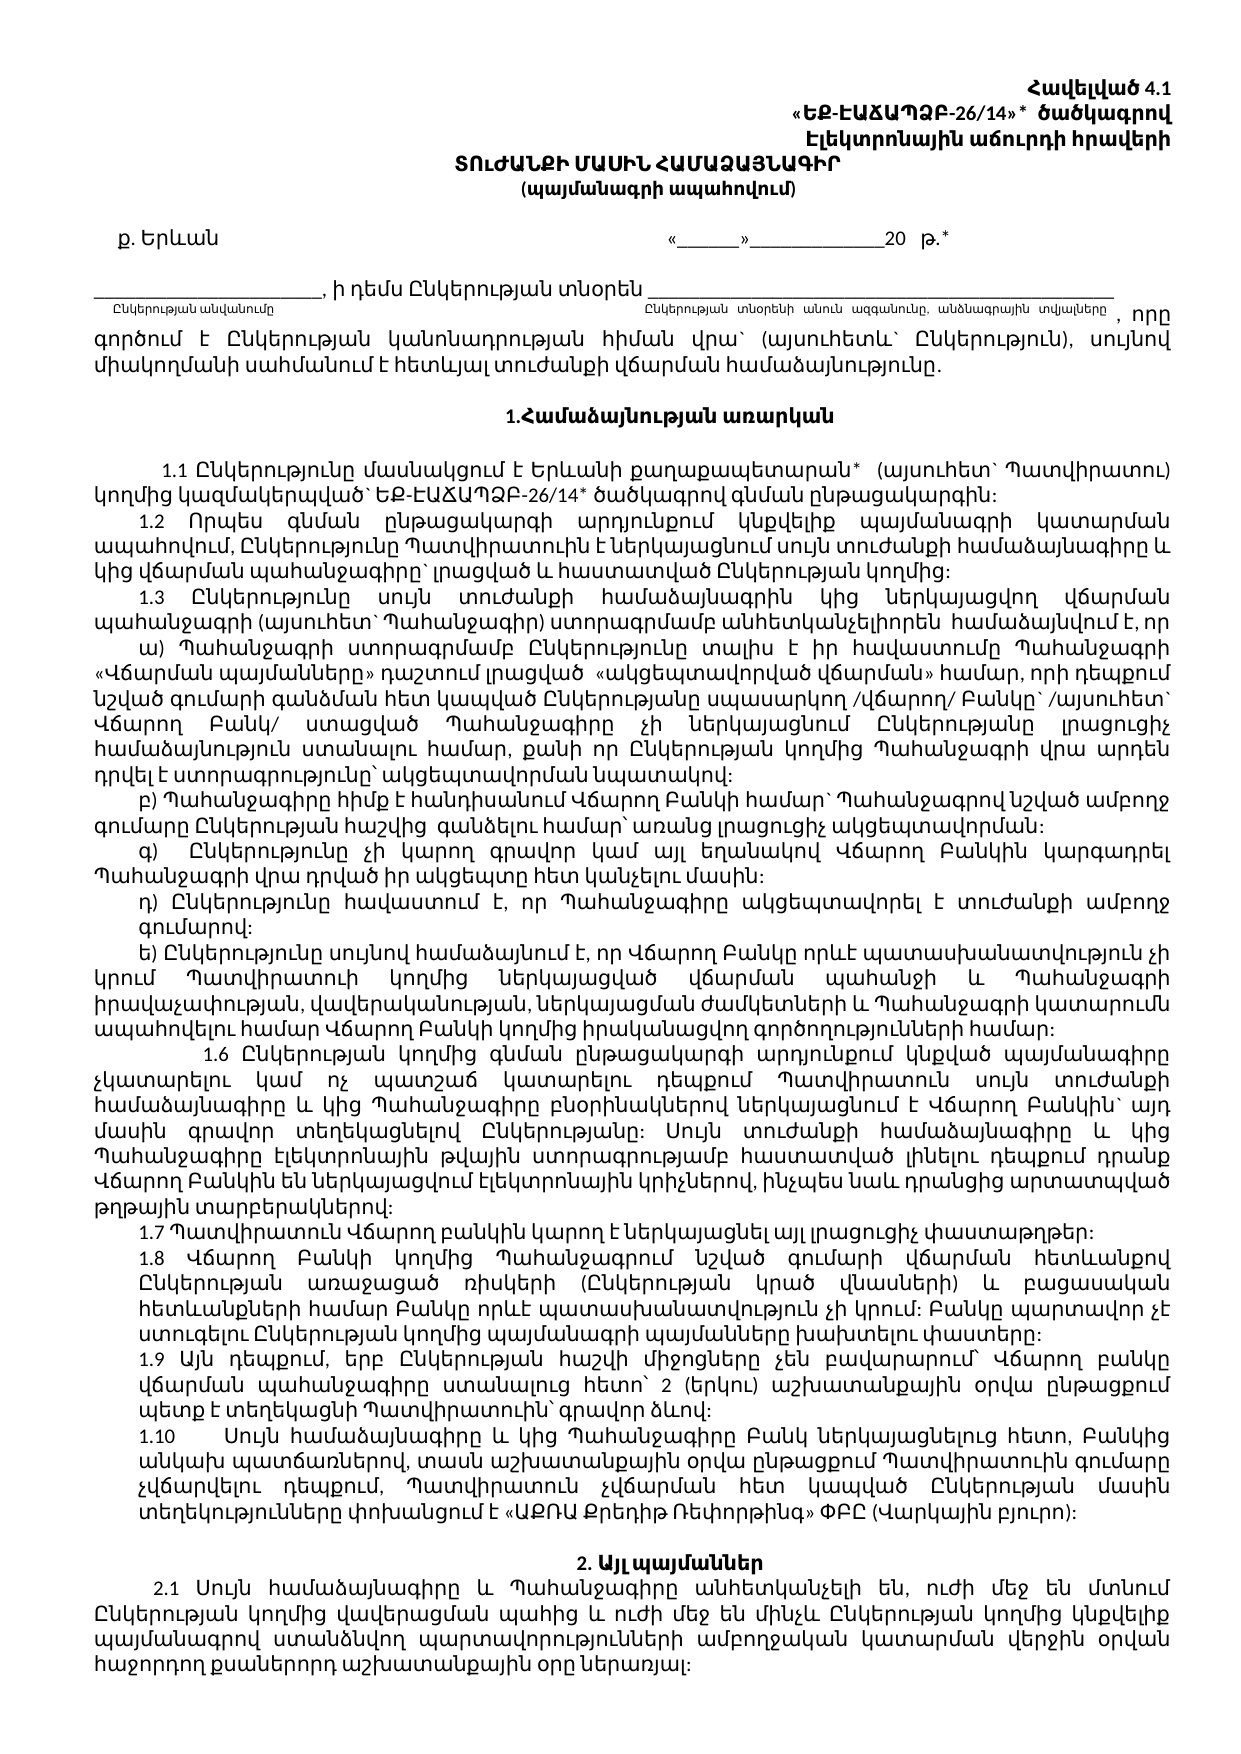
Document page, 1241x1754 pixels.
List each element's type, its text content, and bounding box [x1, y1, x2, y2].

text «ԵՔ-ԷԱՃԱՊՁԲ-26/14»* ծածկագրով [94, 100, 1171, 126]
text Ընկերության անվանումը Ընկերության տնօրենի անուն ազգանունը, անձնագրային տվյալները , որը գործում է Ընկերության կանոնադրության հիման վրա` (այսուհետև` Ընկերություն), սույնով միակողմանի սահմանում է հետևյալ տուժանքի վճարման համաձայնությունը. [94, 301, 1171, 377]
text 1.1 Ընկերությունը մասնակցում է Երևանի քաղաքապետարան* (այսուհետ` Պատվիրատու) կողմից կազմակերպված` ԵՔ-ԷԱՃԱՊՁԲ-26/14* ծածկագրով գնման ընթացակարգին: [94, 457, 1171, 508]
text դ) Ընկերությունը հավաստում է, որ Պահանջագիրը ակցեպտավորել է տուժանքի ամբողջ գումարով: [138, 889, 1171, 940]
text 1.3 Ընկերությունը սույն տուժանքի համաձայնագրին կից ներկայացվող վճարման պահանջագրի (այսուհետ` Պահանջագիր) ստորագրմամբ անհետկանչելիորեն համաձայնվում է, որ [94, 584, 1171, 635]
text ե) Ընկերությունը սույնով համաձայնում է, որ Վճարող Բանկը որևէ պատասխանատվություն չի կրում Պատվիրատուի կողմից ներկայացված վճարման պահանջի և Պահանջագրի իրավաչափության, վավերականության, ներկայացման ժամկետների և Պահանջագրի կատարումն ապահովելու համար Վճարող Բանկի կողմից իրականացվող գործողությունների համար: [94, 940, 1171, 1042]
text ք. Երևան «______»_____________20 թ.* [94, 225, 1171, 250]
text ______________________, ի դեմս Ընկերության տնօրեն _____________________________________________ [94, 276, 1171, 301]
text 1.10 Սույն համաձայնագիրը և կից Պահանջագիրը Բանկ ներկայացնելուց հետո, Բանկից անկախ պատճառներով, տասն աշխատանքային օրվա ընթացքում Պատվիրատուին գումարը չվճարվելու դեպքում, Պատվիրատուն չվճարման հետ կապված Ընկերության մասին տեղեկությունները փոխանցում է «ԱՔՌԱ Քրեդիթ Ռեփորթինգ» ՓԲԸ (Վարկային բյուրո): [138, 1423, 1171, 1524]
text 1.8 Վճարող Բանկի կողմից Պահանջագրում նշված գումարի վճարման հետևանքով Ընկերության առաջացած ռիսկերի (Ընկերության կրած վնասների) և բացասական հետևանքների համար Բանկը որևէ պատասխանատվություն չի կրում: Բանկը պարտավոր չէ ստուգելու Ընկերության կողմից պայմանագրի պայմանները խախտելու փաստերը: [138, 1245, 1171, 1347]
text 2. Այլ պայմաններ [169, 1550, 1171, 1575]
text բ) Պահանջագիրը հիմք է հանդիսանում Վճարող Բանկի համար` Պահանջագրով նշված ամբողջ գումարը Ընկերության հաշվից գանձելու համար՝ առանց լրացուցիչ ակցեպտավորման: [94, 787, 1171, 838]
text 1.9 Այն դեպքում, երբ Ընկերության հաշվի միջոցները չեն բավարարում՝ Վճարող բանկը վճարման պահանջագիրը ստանալուց հետո՝ 2 (երկու) աշխատանքային օրվա ընթացքում պետք է տեղեկացնի Պատվիրատուին՝ գրավոր ձևով: [138, 1347, 1171, 1423]
text (պայմանագրի ապահովում) [94, 177, 1171, 199]
text գ) Ընկերությունը չի կարող գրավոր կամ այլ եղանակով Վճարող Բանկին կարգադրել Պահանջագրի վրա դրված իր ակցեպտը հետ կանչելու մասին: [94, 838, 1171, 889]
text ՏՈւԺԱՆՔԻ ՄԱՍԻՆ ՀԱՄԱՁԱՅՆԱԳԻՐ [94, 151, 1171, 177]
text 2.1 Սույն համաձայնագիրը և Պահանջագիրը անհետկանչելի են, ուժի մեջ են մտնում Ընկերության կողմից վավերացման պահից և ուժի մեջ են մինչև Ընկերության կողմից կնքվելիք պայմանագրով ստանձնվող պարտավորությունների ամբողջական կատարման վերջին օրվան հաջորդող քսաներորդ աշխատանքային օրը ներառյալ: [94, 1575, 1171, 1677]
text Հավելված 4.1 [94, 75, 1171, 100]
text Էլեկտրոնային աճուրդի հրավերի [94, 126, 1171, 151]
text 1.6 Ընկերության կողմից գնման ընթացակարգի արդյունքում կնքված պայմանագիրը չկատարելու կամ ոչ պատշաճ կատարելու դեպքում Պատվիրատուն սույն տուժանքի համաձայնագիրը և կից Պահանջագիրը բնօրինակներով ներկայացնում է Վճարող Բանկին` այդ մասին գրավոր տեղեկացնելով Ընկերությանը: Սույն տուժանքի համաձայնագիրը և կից Պահանջագիրը էլեկտրոնային թվային ստորագրությամբ հաստատված լինելու դեպքում դրանք Վճարող Բանկին են ներկայացվում էլեկտրոնային կրիչներով, ինչպես նաև դրանցից արտատպված թղթային տարբերակներով: [94, 1042, 1171, 1219]
text 1.7 Պատվիրատուն Վճարող բանկին կարող է ներկայացնել այլ լրացուցիչ փաստաթղթեր: [138, 1219, 1171, 1245]
text ա) Պահանջագրի ստորագրմամբ Ընկերությունը տալիս է իր հավաստումը Պահանջագրի «Վճարման պայմանները» դաշտում լրացված «ակցեպտավորված վճարման» համար, որի դեպքում նշված գումարի գանձման հետ կապված Ընկերությանը սպասարկող /վճարող/ Բանկը` /այսուհետ` Վճարող Բանկ/ ստացված Պահանջագիրը չի ներկայացնում Ընկերությանը լրացուցիչ համաձայնություն ստանալու համար, քանի որ Ընկերության կողմից Պահանջագրի վրա արդեն դրվել է ստորագրությունը՝ ակցեպտավորման նպատակով: [94, 635, 1171, 787]
text 1.Համաձայնության առարկան [169, 403, 1171, 428]
text 1.2 Որպես գնման ընթացակարգի արդյունքում կնքվելիք պայմանագրի կատարման ապահովում, Ընկերությունը Պատվիրատուին է ներկայացնում սույն տուժանքի համաձայնագիրը և կից վճարման պահանջագիրը` լրացված և հաստատված Ընկերության կողմից: [94, 508, 1171, 584]
